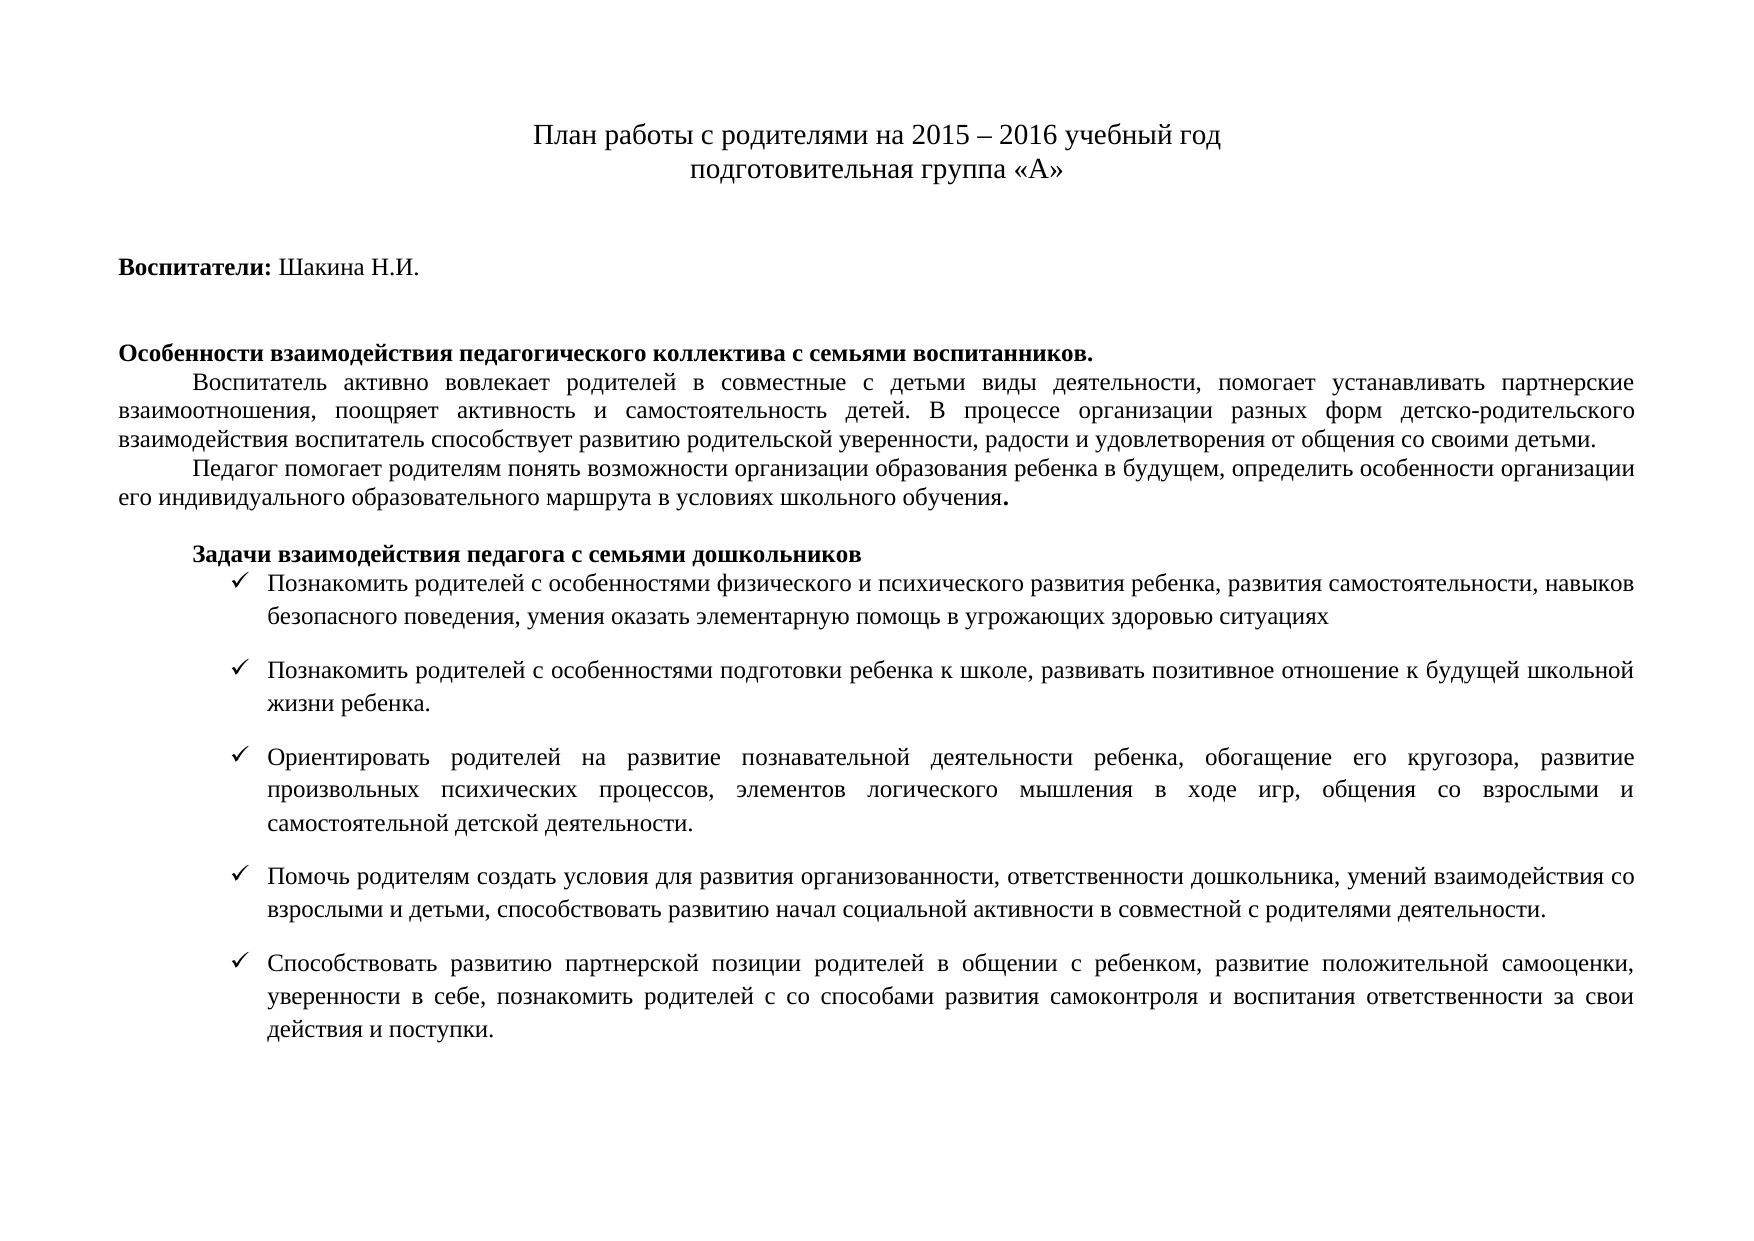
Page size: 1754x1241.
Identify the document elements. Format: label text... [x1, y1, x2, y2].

list Помочь родителям создать условия для развития организованности, ответственности дошкольника, умений взаимодействия со взрослыми и детьми, способствовать развитию начал социальной активности в совместной с родителями деятельности. [229, 861, 1636, 923]
text Педагог помогает родителям понять возможности организации образования ребенка в будущем, определить особенности организации его индивидуального образовательного маршрута в условиях школьного обучения. [118, 453, 1636, 510]
text Задачи взаимодействия педагога с семьями дошкольников [118, 539, 1636, 568]
text Особенности взаимодействия педагогического коллектива с семьями воспитанников. [118, 338, 1636, 367]
text Воспитатели: Шакина Н.И. [118, 252, 1636, 280]
list Познакомить родителей с особенностями физического и психического развития ребенка, развития самостоятельности, навыков безопасного поведения, умения оказать элементарную помощь в угрожающих здоровью ситуациях [229, 568, 1636, 629]
list Ориентировать родителей на развитие познавательной деятельности ребенка, обогащение его кругозора, развитие произвольных психических процессов, элементов логического мышления в ходе игр, общения со взрослыми и самостоятельной детской деятельности. [229, 742, 1636, 836]
text План работы с родителями на 2015 – 2016 учебный год [118, 117, 1636, 151]
text Воспитатель активно вовлекает родителей в совместные с детьми виды деятельности, помогает устанавливать партнерские взаимоотношения, поощряет активность и самостоятельность детей. В процессе организации разных форм детско-родительского взаимодействия воспитатель способствует развитию родительской уверенности, радости и удовлетворения от общения со своими детьми. [118, 367, 1636, 453]
list Способствовать развитию партнерской позиции родителей в общении с ребенком, развитие положительной самооценки, уверенности в себе, познакомить родителей с со способами развития самоконтроля и воспитания ответственности за свои действия и поступки. [229, 948, 1636, 1043]
list Познакомить родителей с особенностями подготовки ребенка к школе, развивать позитивное отношение к будущей школьной жизни ребенка. [229, 655, 1636, 716]
text подготовительная группа «А» [118, 151, 1636, 184]
